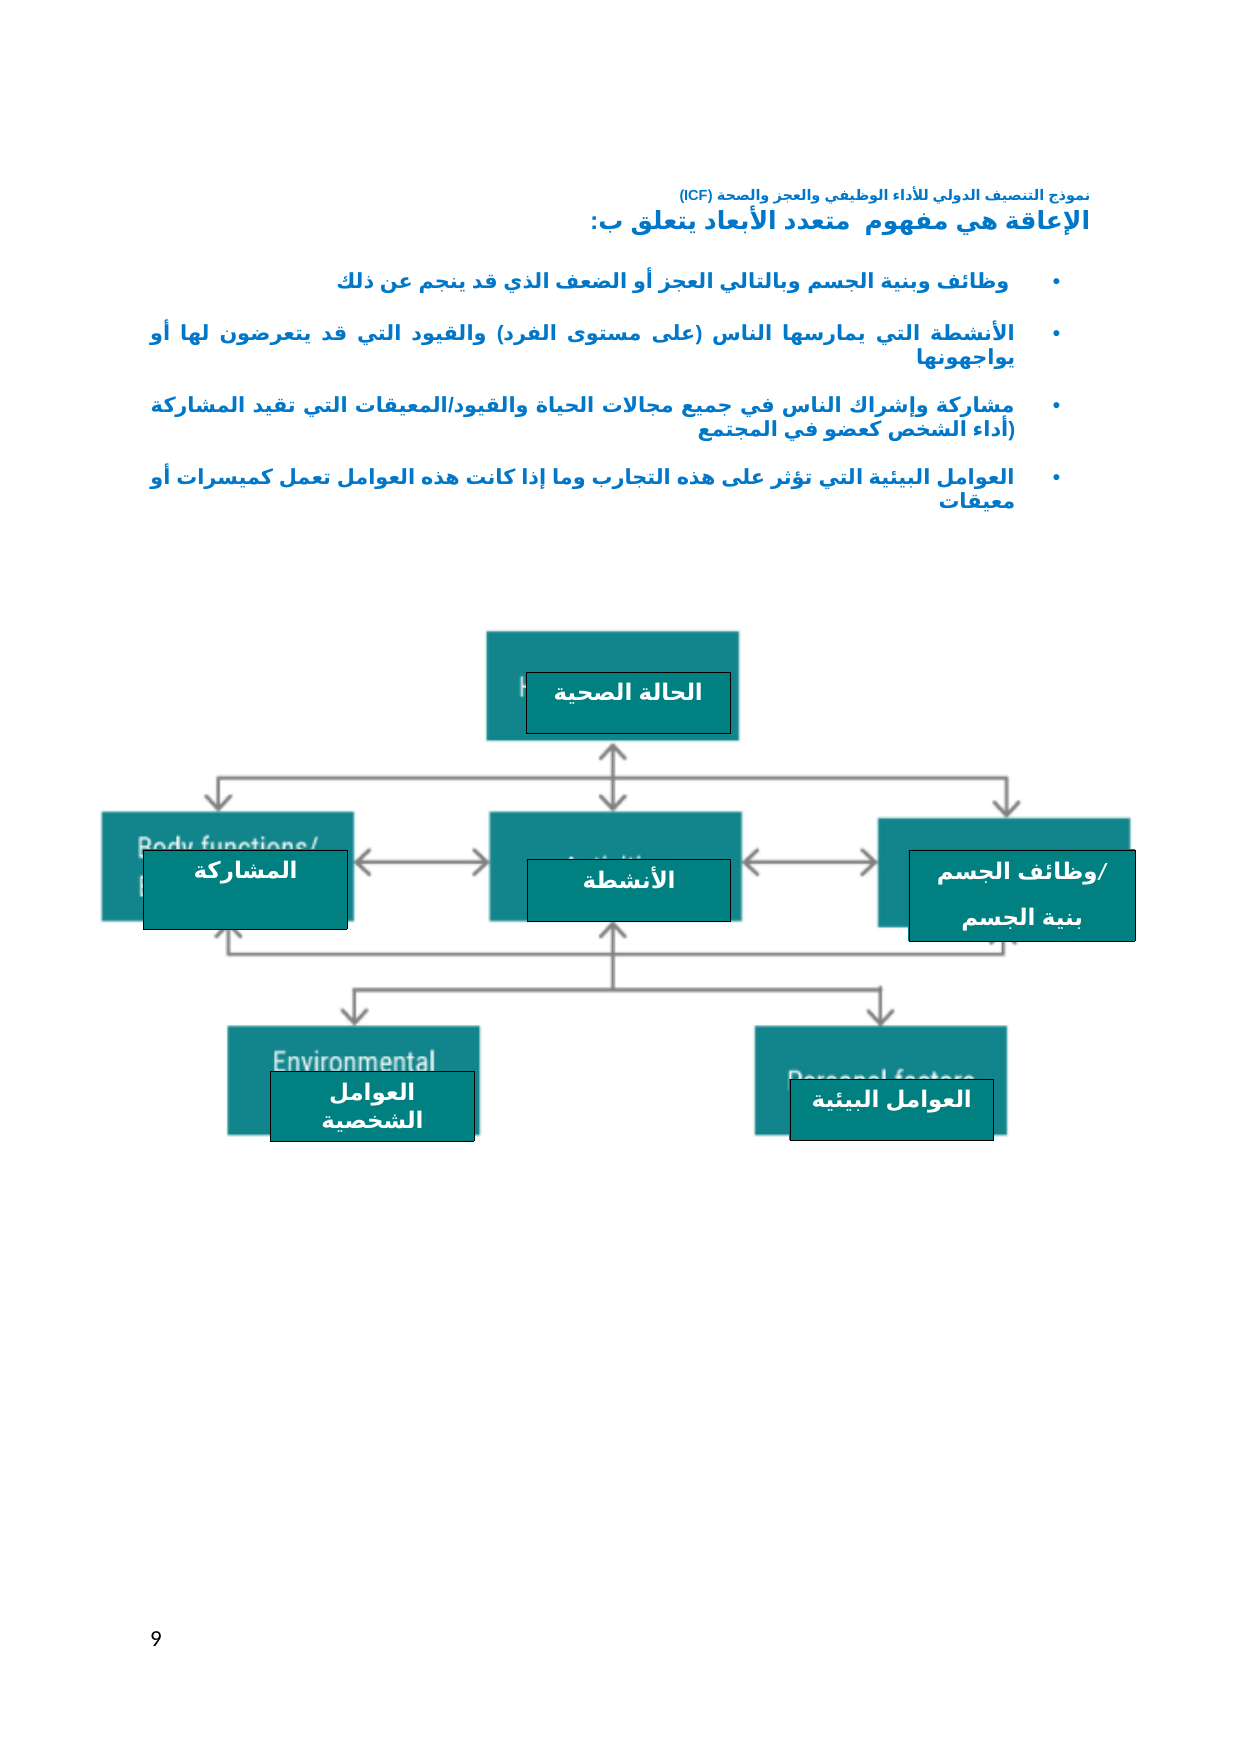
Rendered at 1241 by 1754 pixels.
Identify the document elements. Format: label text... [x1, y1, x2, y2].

list العوامل البيئية التي تؤثر على هذه التجارب وما إذا كانت هذه العوامل تعمل كميسرات أو معيقات [150, 464, 1053, 512]
text الإعاقة هي مفهوم متعدد الأبعاد يتعلق ب: [150, 206, 1090, 235]
list الأنشطة التي يمارسها الناس (على مستوى الفرد) والقيود التي قد يتعرضون لها أو يواجهونها [150, 321, 1053, 369]
list وظائف وبنية الجسم وبالتالي العجز أو الضعف الذي قد ينجم عن ذلك [150, 269, 1053, 293]
picture [39, 599, 1183, 1168]
list مشاركة وإشراك الناس في جميع مجالات الحياة والقيود/المعيقات التي تقيد المشاركة (أداء الشخص كعضو في المجتمع [150, 393, 1053, 441]
subtitle نموذج التنصيف الدولي للأداء الوظيفي والعجز والصحة (ICF) [150, 175, 1090, 204]
